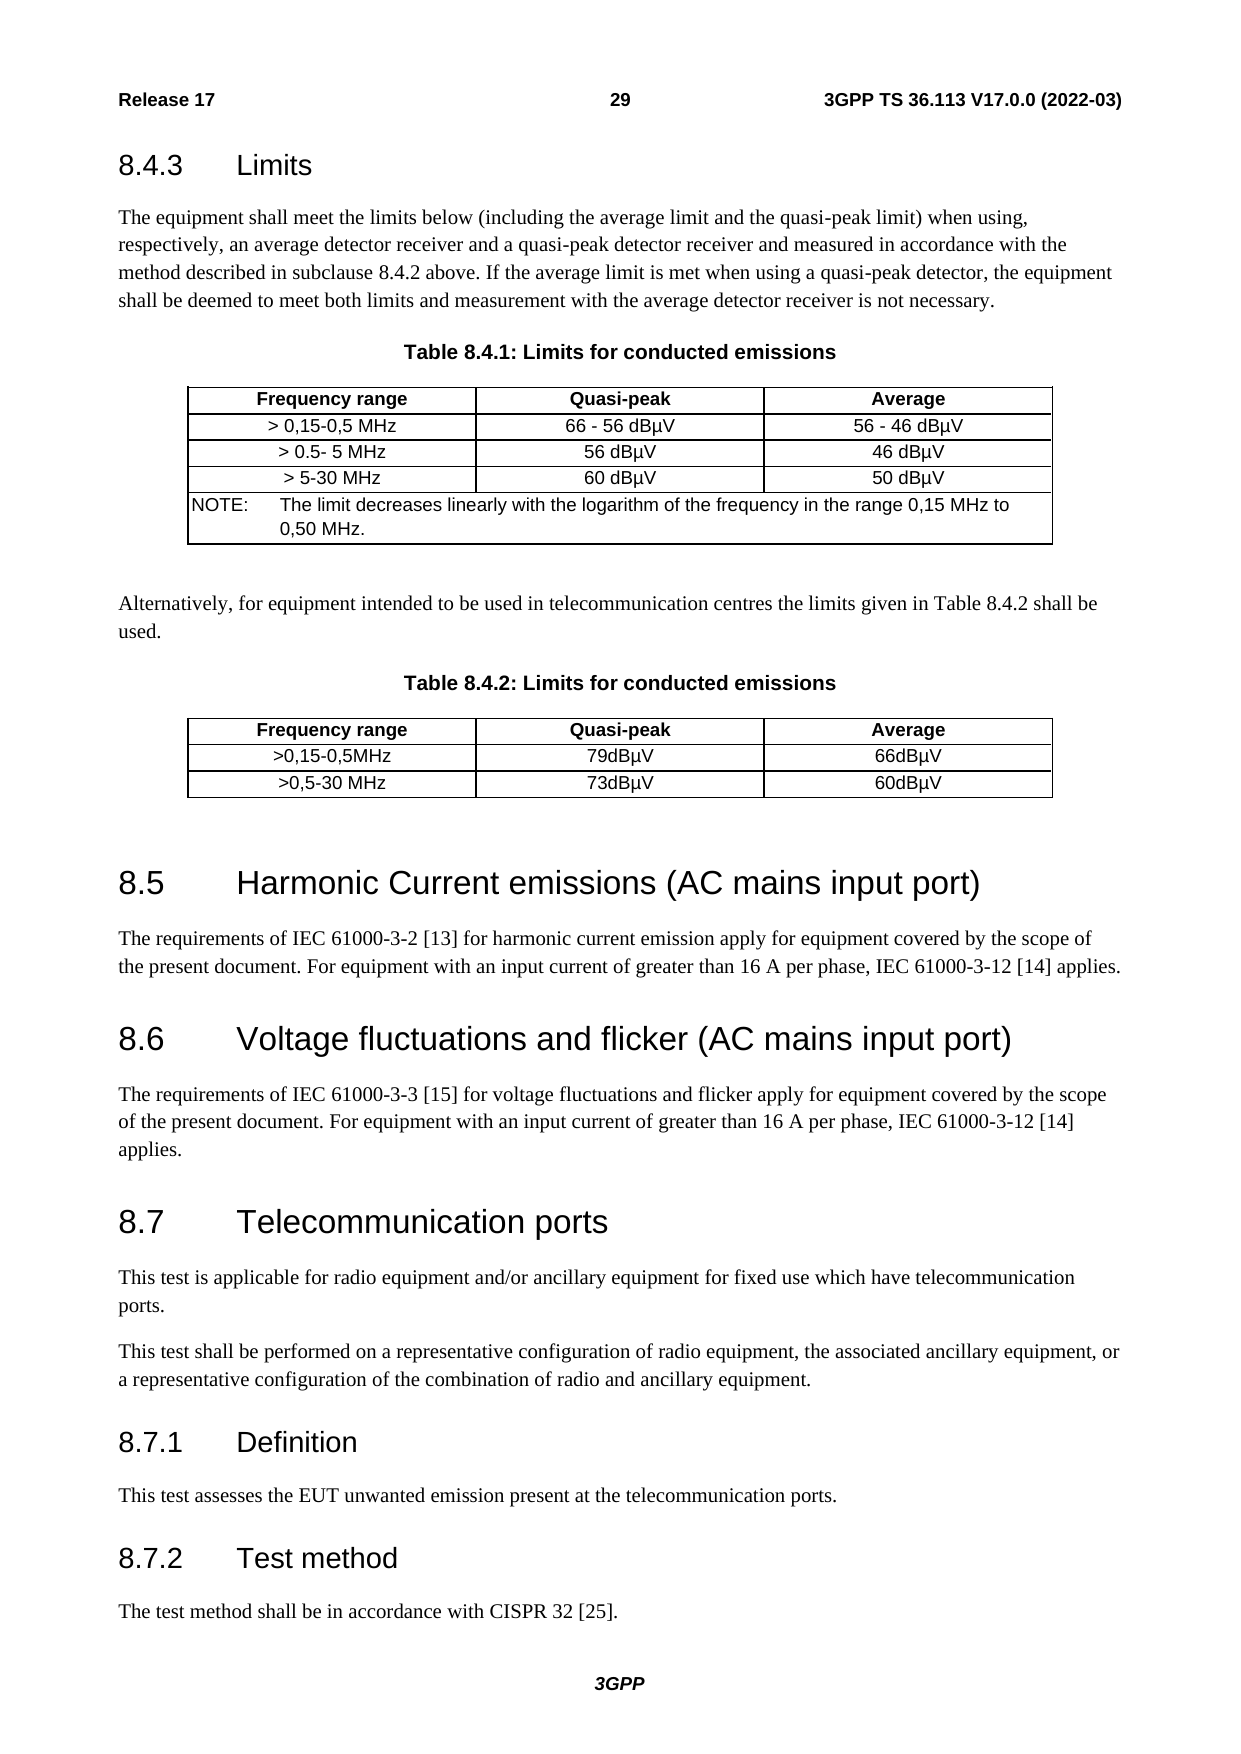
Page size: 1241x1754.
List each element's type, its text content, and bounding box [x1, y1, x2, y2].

text The requirements of IEC 61000-3-2 [13] for harmonic current emission apply for equipment covered by the scope of the present document. For equipment with an input current of greater than 16 A per phase, IEC 61000-3-12 [14] applies. [118, 926, 1122, 978]
table_cell 56 - 46 dBµV [765, 413, 1052, 439]
text Table 8.4.2: Limits for conducted emissions [118, 671, 1122, 695]
subtitle 8.6 Voltage fluctuations and flicker (AC mains input port) [118, 1019, 1122, 1057]
text This test assesses the EUT unwanted emission present at the telecommunication ports. [118, 1483, 1122, 1507]
table_cell 73dBµV [477, 772, 763, 796]
text This test is applicable for radio equipment and/or ancillary equipment for fixed use which have telecommunication ports. [118, 1265, 1122, 1317]
text The equipment shall meet the limits below (including the average limit and the quasi-peak limit) when using, respectively, an average detector receiver and a quasi-peak detector receiver and measured in accordance with the method described in subclause 8.4.2 above. If the average limit is met when using a quasi-peak detector, the equipment shall be deemed to meet both limits and measurement with the average detector receiver is not necessary. [118, 205, 1122, 312]
table_cell 66dBµV [765, 744, 1052, 770]
table_cell 56 dBµV [477, 441, 763, 466]
table_cell 60 dBµV [477, 467, 763, 492]
table_header Frequency range [189, 719, 475, 744]
text The test method shall be in accordance with CISPR 32 [25]. [118, 1599, 1122, 1623]
table_header Quasi-peak [477, 388, 763, 413]
text The requirements of IEC 61000-3-3 [15] for voltage fluctuations and flicker apply for equipment covered by the scope of the present document. For equipment with an input current of greater than 16 A per phase, IEC 61000-3-12 [14] applies. [118, 1082, 1122, 1161]
subtitle 8.7 Telecommunication ports [118, 1202, 1122, 1240]
table_cell > 0.5- 5 MHz [189, 441, 475, 466]
table_header Average [765, 719, 1052, 744]
subtitle 8.5 Harmonic Current emissions (AC mains input port) [118, 863, 1122, 902]
subtitle 8.7.2 Test method [118, 1541, 1122, 1575]
table_cell > 0,15-0,5 MHz [189, 415, 475, 439]
table_cell > 5-30 MHz [189, 467, 475, 492]
text Alternatively, for equipment intended to be used in telecommunication centres the limits given in Table 8.4.2 shall be used. [118, 591, 1122, 643]
text This test shall be performed on a representative configuration of radio equipment, the associated ancillary equipment, or a representative configuration of the combination of radio and ancillary equipment. [118, 1339, 1122, 1391]
subtitle 8.4.3 Limits [118, 147, 1122, 181]
text Table 8.4.1: Limits for conducted emissions [118, 340, 1122, 364]
table_header Frequency range [189, 388, 475, 413]
table_cell 66 - 56 dBµV [477, 415, 763, 439]
table_cell 46 dBµV [765, 439, 1052, 466]
table_cell NOTE: The limit decreases linearly with the logarithm of the frequency in the range 0,15 MHz to 0,50 MHz. [189, 492, 1052, 543]
table_header Quasi-peak [477, 719, 763, 744]
table_cell 79dBµV [477, 745, 763, 770]
table_header Average [765, 388, 1052, 413]
table_cell 50 dBµV [765, 466, 1052, 492]
table_cell 60dBµV [765, 770, 1052, 796]
table_cell >0,5-30 MHz [189, 772, 475, 796]
table_cell >0,15-0,5MHz [189, 745, 475, 770]
subtitle 8.7.1 Definition [118, 1425, 1122, 1459]
